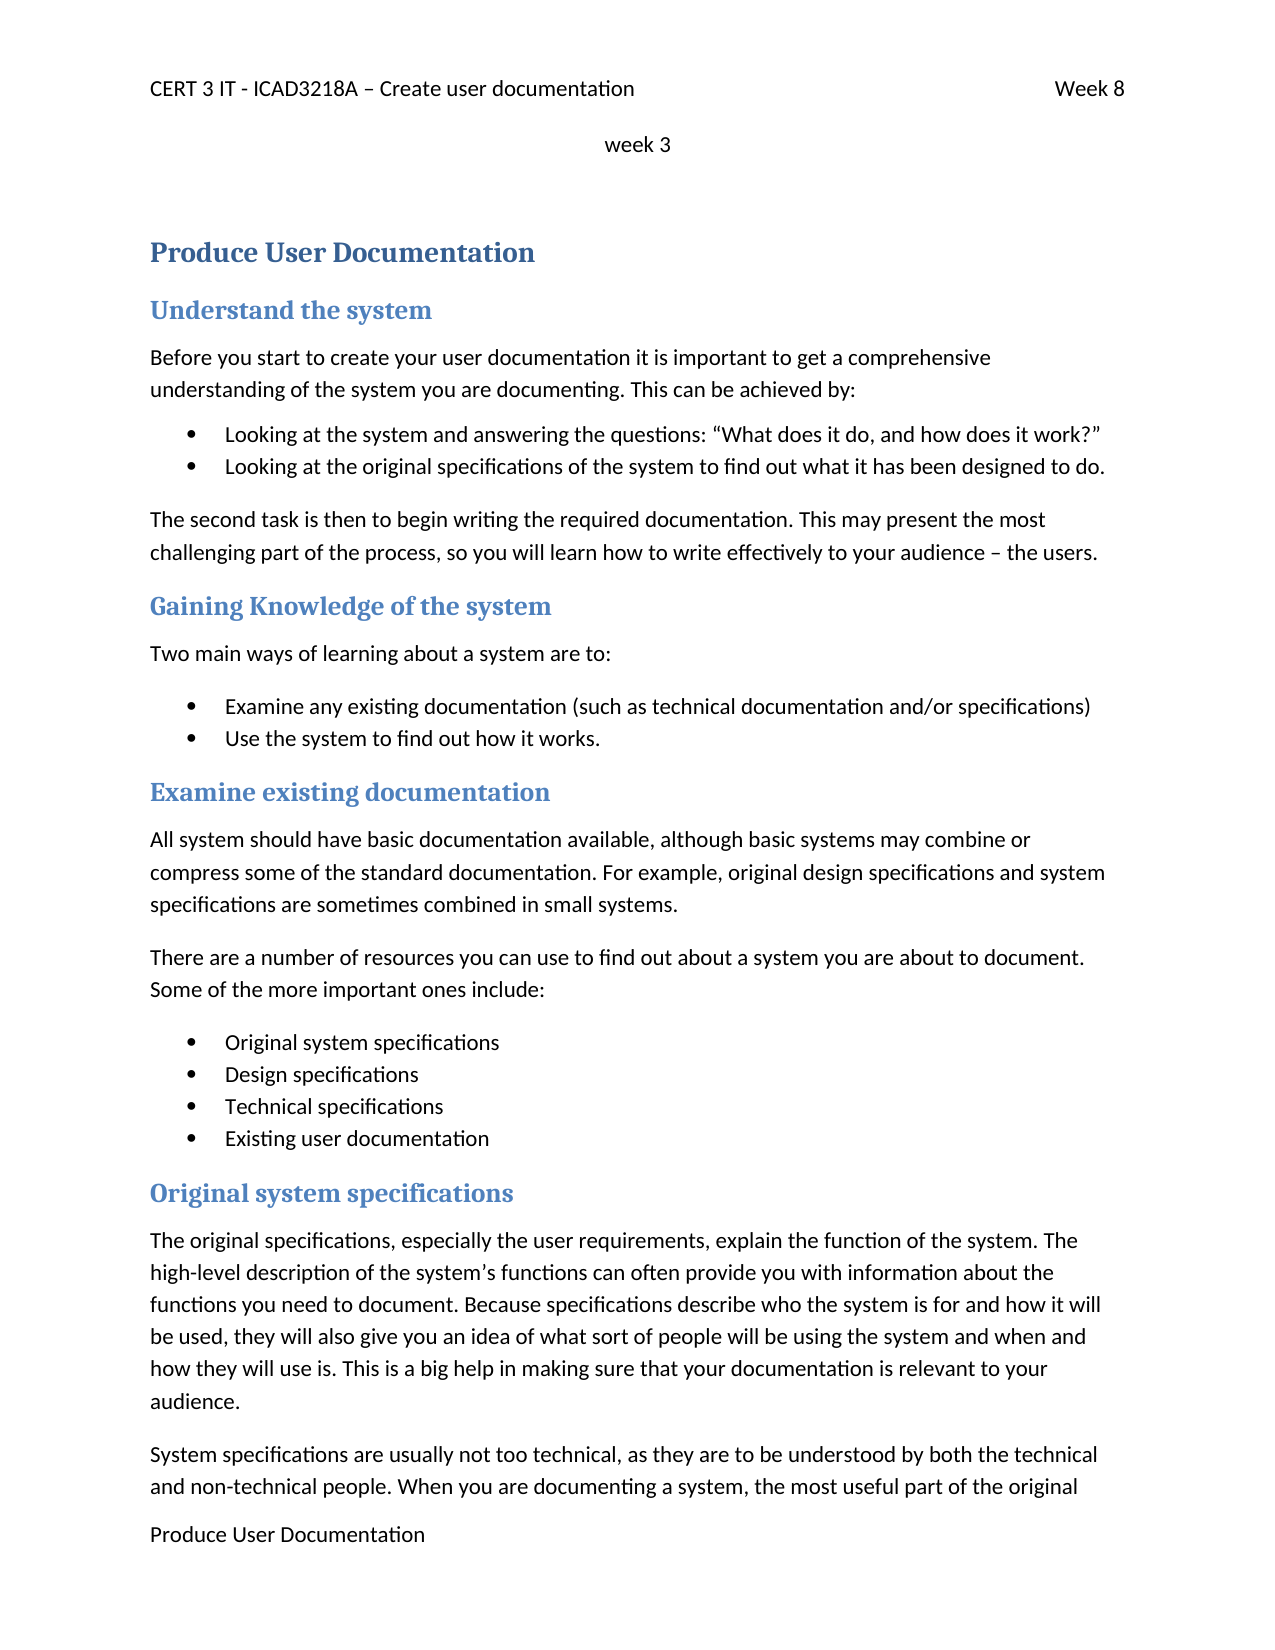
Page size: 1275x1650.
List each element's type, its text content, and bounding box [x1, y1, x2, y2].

text Before you start to create your user documentation it is important to get a comprehensive understanding of the system you are documenting. This can be achieved by: [150, 343, 1125, 404]
text Two main ways of learning about a system are to: [150, 639, 1125, 667]
subtitle Understand the system [150, 295, 1125, 326]
list Technical specifications [187, 1092, 1125, 1120]
list Existing user documentation [187, 1124, 1125, 1153]
text The original specifications, especially the user requirements, explain the function of the system. The high-level description of the system’s functions can often provide you with information about the functions you need to document. Because specifications describe who the system is for and how it will be used, they will also give you an idea of what sort of people will be using the system and when and how they will use is. This is a big help in making sure that your documentation is relevant to your audience. [150, 1226, 1125, 1415]
list Looking at the original specifications of the system to find out what it has been designed to do. [187, 452, 1125, 481]
subtitle Gaining Knowledge of the system [150, 591, 1125, 622]
text All system should have basic documentation available, although basic systems may combine or compress some of the standard documentation. For example, original design specifications and system specifications are sometimes combined in small systems. [150, 825, 1125, 918]
list Looking at the system and answering the questions: “What does it do, and how does it work?” [187, 420, 1125, 448]
text The second task is then to begin writing the required documentation. This may present the most challenging part of the process, so you will learn how to write effectively to your audience – the users. [150, 506, 1125, 566]
text There are a number of resources you can use to find out about a system you are about to document. Some of the more important ones include: [150, 943, 1125, 1003]
subtitle Original system specifications [150, 1178, 1125, 1209]
list Examine any existing documentation (such as technical documentation and/or specifications) [187, 692, 1125, 720]
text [150, 1440, 1125, 1500]
list Original system specifications [187, 1028, 1125, 1056]
subtitle Examine existing documentation [150, 777, 1125, 808]
list Use the system to find out how it works. [187, 724, 1125, 752]
subtitle Produce User Documentation [150, 236, 1125, 269]
list Design specifications [187, 1060, 1125, 1088]
